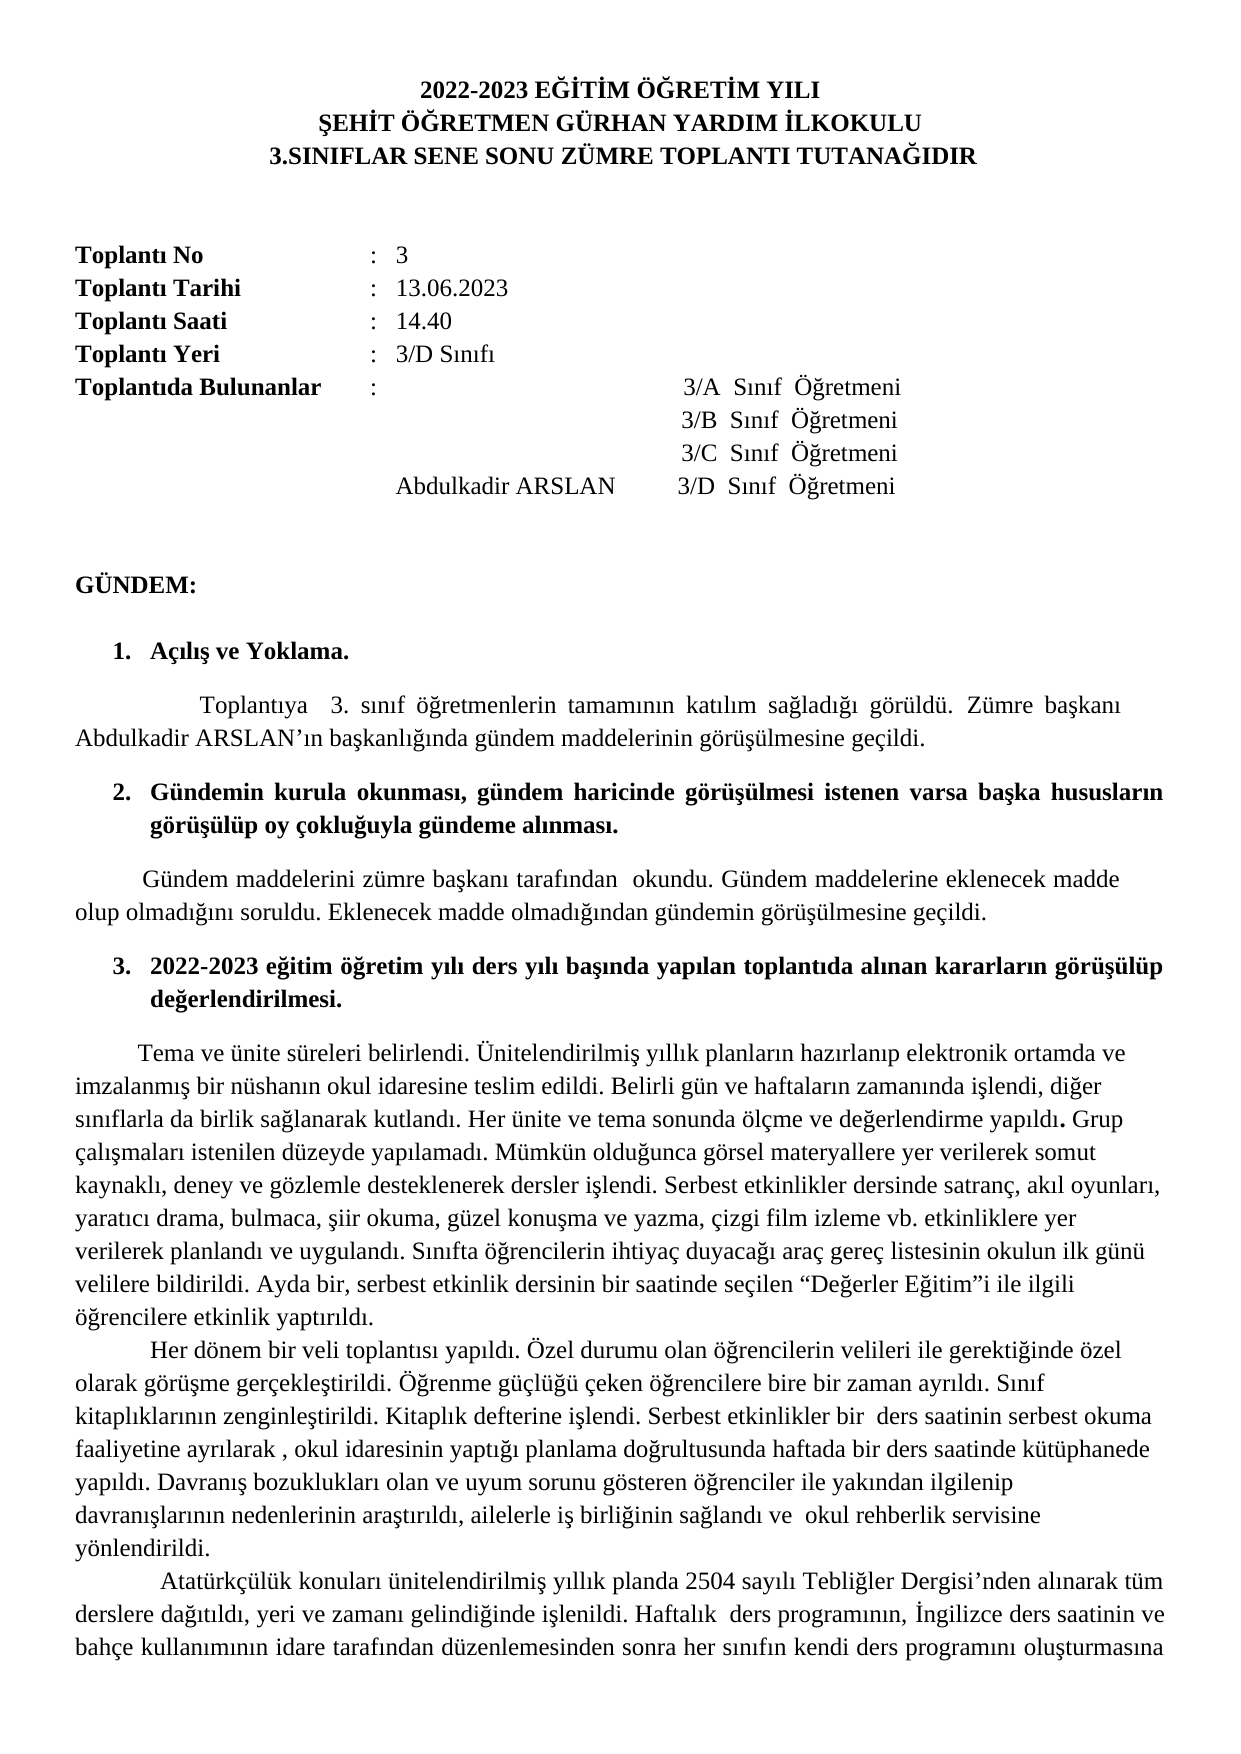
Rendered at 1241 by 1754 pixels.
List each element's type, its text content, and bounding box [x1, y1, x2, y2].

text 3/B Sınıf Öğretmeni [75, 405, 1165, 434]
list 2022-2023 eğitim öğretim yılı ders yılı başında yapılan toplantıda alınan kararların görüşülüp değerlendirilmesi. [112, 951, 1165, 1013]
text ŞEHİT ÖĞRETMEN GÜRHAN YARDIM İLKOKULU [75, 108, 1165, 137]
text Toplantıda Bulunanlar : 3/A Sınıf Öğretmeni [75, 372, 1165, 401]
text GÜNDEM: [75, 570, 1165, 599]
list Açılış ve Yoklama. [112, 636, 1165, 665]
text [75, 1566, 1165, 1661]
text Toplantı No : 3 [75, 240, 1165, 269]
text 2022-2023 EĞİTİM ÖĞRETİM YILI [75, 75, 1165, 104]
text 3/C Sınıf Öğretmeni [75, 438, 1165, 467]
text Tema ve ünite süreleri belirlendi. Ünitelendirilmiş yıllık planların hazırlanıp elektronik ortamda ve imzalanmış bir nüshanın okul idaresine teslim edildi. Belirli gün ve haftaların zamanında işlendi, diğer sınıflarla da birlik sağlanarak kutlandı. Her ünite ve tema sonunda ölçme ve değerlendirme yapıldı. Grup çalışmaları istenilen düzeyde yapılamadı. Mümkün olduğunca görsel materyallere yer verilerek somut kaynaklı, deney ve gözlemle desteklenerek dersler işlendi. Serbest etkinlikler dersinde satranç, akıl oyunları, yaratıcı drama, bulmaca, şiir okuma, güzel konuşma ve yazma, çizgi film izleme vb. etkinliklere yer verilerek planlandı ve uygulandı. Sınıfta öğrencilerin ihtiyaç duyacağı araç gereç listesinin okulun ilk günü velilere bildirildi. Ayda bir, serbest etkinlik dersinin bir saatinde seçilen “Değerler Eğitim”i ile ilgili öğrencilere etkinlik yaptırıldı. [75, 1038, 1165, 1331]
text Toplantıya 3. sınıf öğretmenlerin tamamının katılım sağladığı görüldü. Zümre başkanı Abdulkadir ARSLAN’ın başkanlığında gündem maddelerinin görüşülmesine geçildi. [75, 690, 1121, 752]
text Toplantı Saati : 14.40 [75, 306, 1165, 335]
text Toplantı Yeri : 3/D Sınıfı [75, 339, 1165, 368]
text Gündem maddelerini zümre başkanı tarafından okundu. Gündem maddelerine eklenecek madde olup olmadığını soruldu. Eklenecek madde olmadığından gündemin görüşülmesine geçildi. [75, 864, 1121, 926]
text Toplantı Tarihi : 13.06.2023 [75, 273, 1165, 302]
text Abdulkadir ARSLAN 3/D Sınıf Öğretmeni [297, 471, 1165, 500]
text 3.SINIFLAR SENE SONU ZÜMRE TOPLANTI TUTANAĞIDIR [75, 141, 1165, 170]
list Gündemin kurula okunması, gündem haricinde görüşülmesi istenen varsa başka hususların görüşülüp oy çokluğuyla gündeme alınması. [112, 777, 1165, 839]
text Her dönem bir veli toplantısı yapıldı. Özel durumu olan öğrencilerin velileri ile gerektiğinde özel olarak görüşme gerçekleştirildi. Öğrenme güçlüğü çeken öğrencilere bire bir zaman ayrıldı. Sınıf kitaplıklarının zenginleştirildi. Kitaplık defterine işlendi. Serbest etkinlikler bir ders saatinin serbest okuma faaliyetine ayrılarak , okul idaresinin yaptığı planlama doğrultusunda haftada bir ders saatinde kütüphanede yapıldı. Davranış bozuklukları olan ve uyum sorunu gösteren öğrenciler ile yakından ilgilenip davranışlarının nedenlerinin araştırıldı, ailelerle iş birliğinin sağlandı ve okul rehberlik servisine yönlendirildi. [75, 1335, 1165, 1562]
